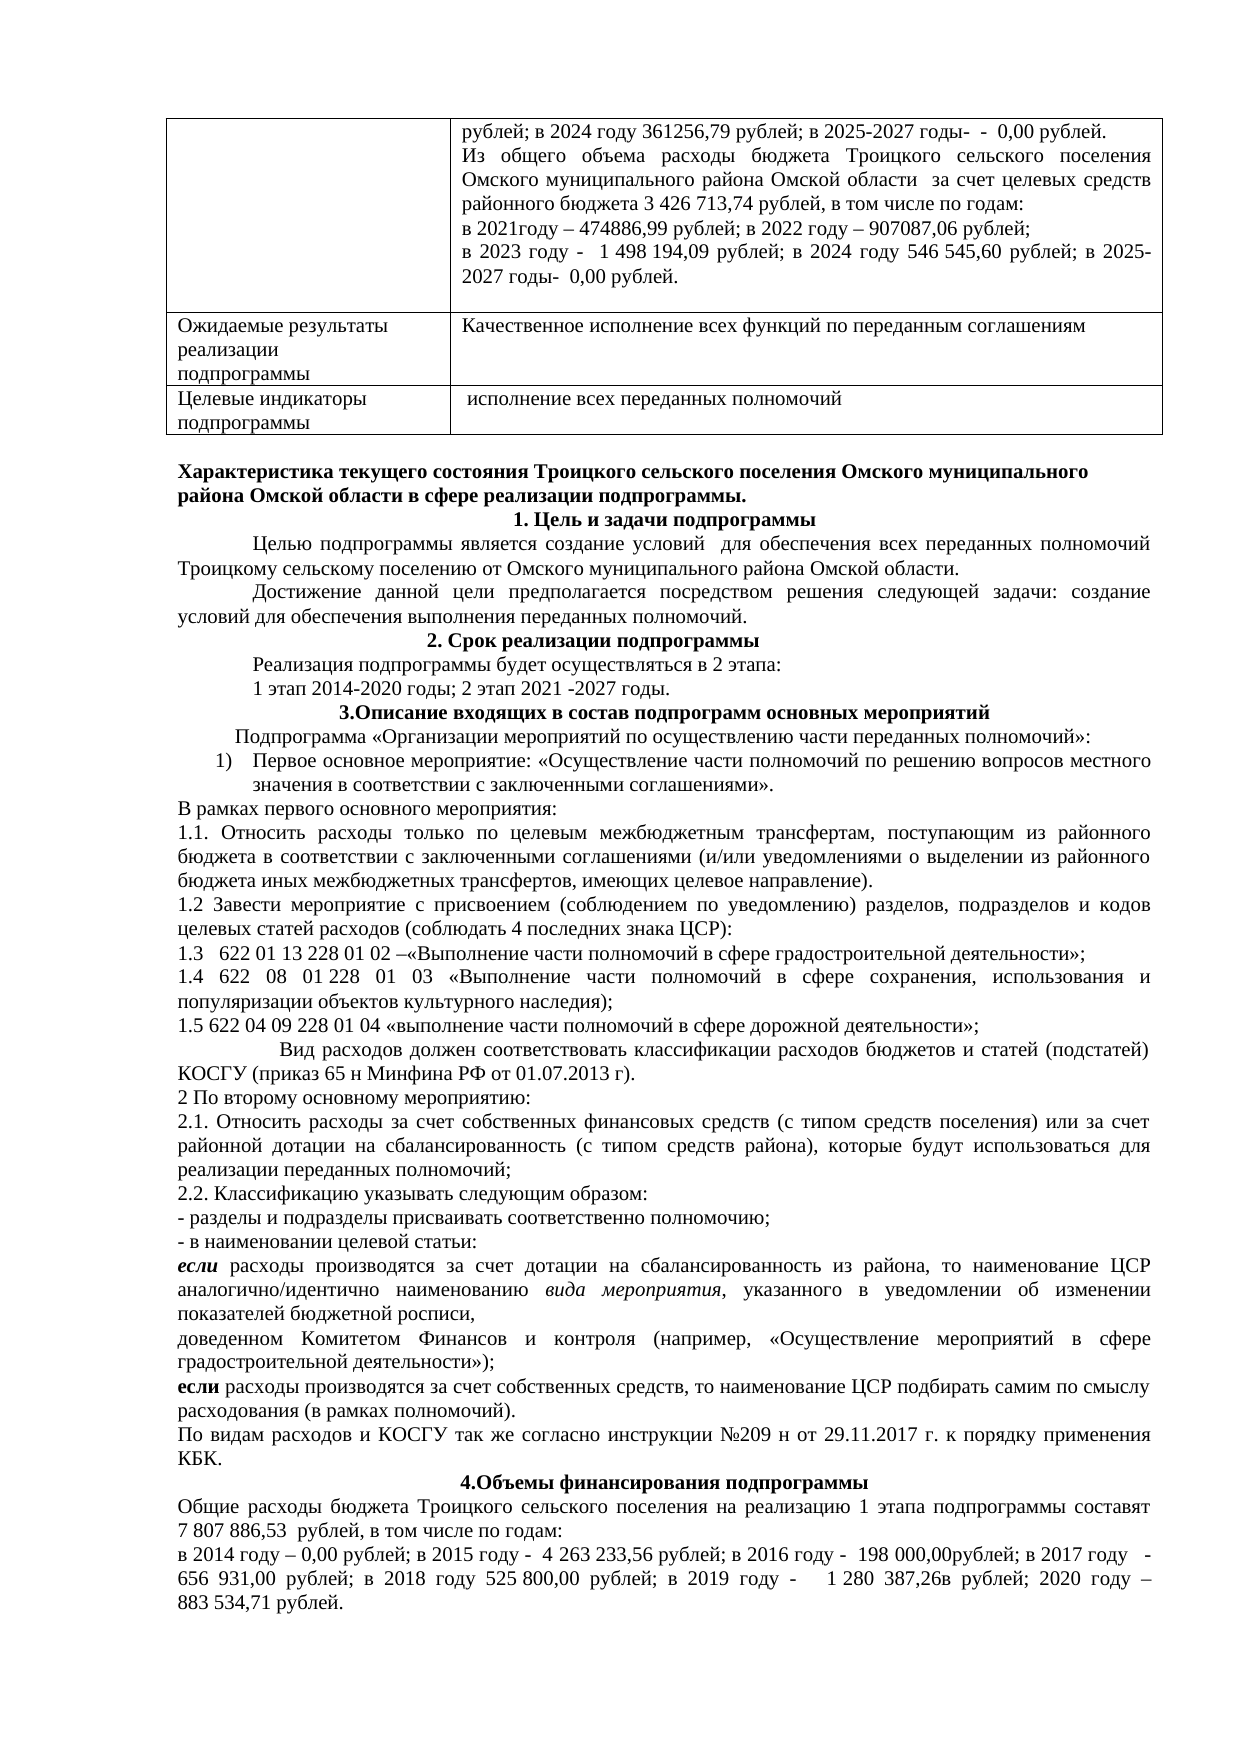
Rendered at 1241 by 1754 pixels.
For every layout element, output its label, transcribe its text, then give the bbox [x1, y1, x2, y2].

text доведенном Комитетом Финансов и контроля (например, «Осуществление мероприятий в сфере градостроительной деятельности»); [177, 1325, 1152, 1373]
text если расходы производятся за счет собственных средств, то наименование ЦСР подбирать самим по смыслу расходования (в рамках полномочий). [177, 1373, 1152, 1422]
text 2.2. Классификацию указывать следующим образом: [177, 1181, 1152, 1205]
text в 2014 году – 0,00 рублей; в 2015 году - 4 263 233,56 рублей; в 2016 году - 198 000,00рублей; в 2017 году - 656 931,00 рублей; в 2018 году 525 800,00 рублей; в 2019 году - 1 280 387,26в рублей; 2020 году – 883 534,71 рублей. [177, 1542, 1152, 1614]
text - разделы и подразделы присваивать соответственно полномочию; [177, 1205, 1152, 1229]
text 1.3 622 01 13 228 01 02 –«Выполнение части полномочий в сфере градостроительной деятельности»; [177, 940, 1152, 964]
text В рамках первого основного мероприятия: [177, 796, 1152, 820]
text Общие расходы бюджета Троицкого сельского поселения на реализацию 1 этапа подпрограммы составят 7 807 886,53 рублей, в том числе по годам: [177, 1494, 1152, 1542]
table_cell Качественное исполнение всех функций по переданным соглашениям [451, 313, 1162, 385]
text 1.5 622 04 09 228 01 04 «выполнение части полномочий в сфере дорожной деятельности»; [177, 1013, 1152, 1037]
text 1. Цель и задачи подпрограммы [177, 507, 1152, 531]
text - в наименовании целевой статьи: [177, 1229, 1152, 1253]
text Вид расходов должен соответствовать классификации расходов бюджетов и статей (подстатей) КОСГУ (приказ 65 н Минфина РФ от 01.07.2013 г). [177, 1037, 1152, 1085]
text 2. Срок реализации подпрограммы [177, 628, 1152, 652]
text Достижение данной цели предполагается посредством решения следующей задачи: создание условий для обеспечения выполнения переданных полномочий. [177, 579, 1152, 628]
text Характеристика текущего состояния Троицкого сельского поселения Омского муниципального района Омской области в сфере реализации подпрограммы. [177, 459, 1152, 507]
text 1.2 Завести мероприятие с присвоением (соблюдением по уведомлению) разделов, подразделов и кодов целевых статей расходов (соблюдать 4 последних знака ЦСР): [177, 892, 1152, 940]
table_cell Ожидаемые результаты реализации подпрограммы [167, 313, 450, 385]
text По видам расходов и КОСГУ так же согласно инструкции №209 н от 29.11.2017 г. к порядку применения КБК. [177, 1422, 1152, 1470]
table_cell Целевые индикаторы подпрограммы [167, 386, 450, 434]
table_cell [451, 119, 1162, 312]
text 1 этап 2014-2020 годы; 2 этап 2021 -2027 годы. [177, 676, 1152, 700]
text если расходы производятся за счет дотации на сбалансированность из района, то наименование ЦСР аналогично/идентично наименованию вида мероприятия, указанного в уведомлении об изменении показателей бюджетной росписи, [177, 1253, 1152, 1325]
text 1.1. Относить расходы только по целевым межбюджетным трансфертам, поступающим из районного бюджета в соответствии с заключенными соглашениями (и/или уведомлениями о выделении из районного бюджета иных межбюджетных трансфертов, имеющих целевое направление). [177, 820, 1152, 892]
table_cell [167, 119, 450, 312]
text 2.1. Относить расходы за счет собственных финансовых средств (с типом средств поселения) или за счет районной дотации на сбалансированность (с типом средств района), которые будут использоваться для реализации переданных полномочий; [177, 1109, 1152, 1181]
text 2 По второму основному мероприятию: [177, 1085, 1152, 1109]
text Реализация подпрограммы будет осуществляться в 2 этапа: [177, 652, 1152, 676]
text Целью подпрограммы является создание условий для обеспечения всех переданных полномочий Троицкому сельскому поселению от Омского муниципального района Омской области. [177, 531, 1152, 579]
table_cell исполнение всех переданных полномочий [451, 386, 1162, 434]
text 1.4 622 08 01 228 01 03 «Выполнение части полномочий в сфере сохранения, использования и популяризации объектов культурного наследия); [177, 964, 1152, 1013]
text Подпрограмма «Организации мероприятий по осуществлению части переданных полномочий»: [177, 724, 1152, 748]
list Первое основное мероприятие: «Осуществление части полномочий по решению вопросов местного значения в соответствии с заключенными соглашениями». [215, 748, 1152, 796]
text 3.Описание входящих в состав подпрограмм основных мероприятий [177, 700, 1152, 724]
text 4.Объемы финансирования подпрограммы [177, 1470, 1152, 1494]
